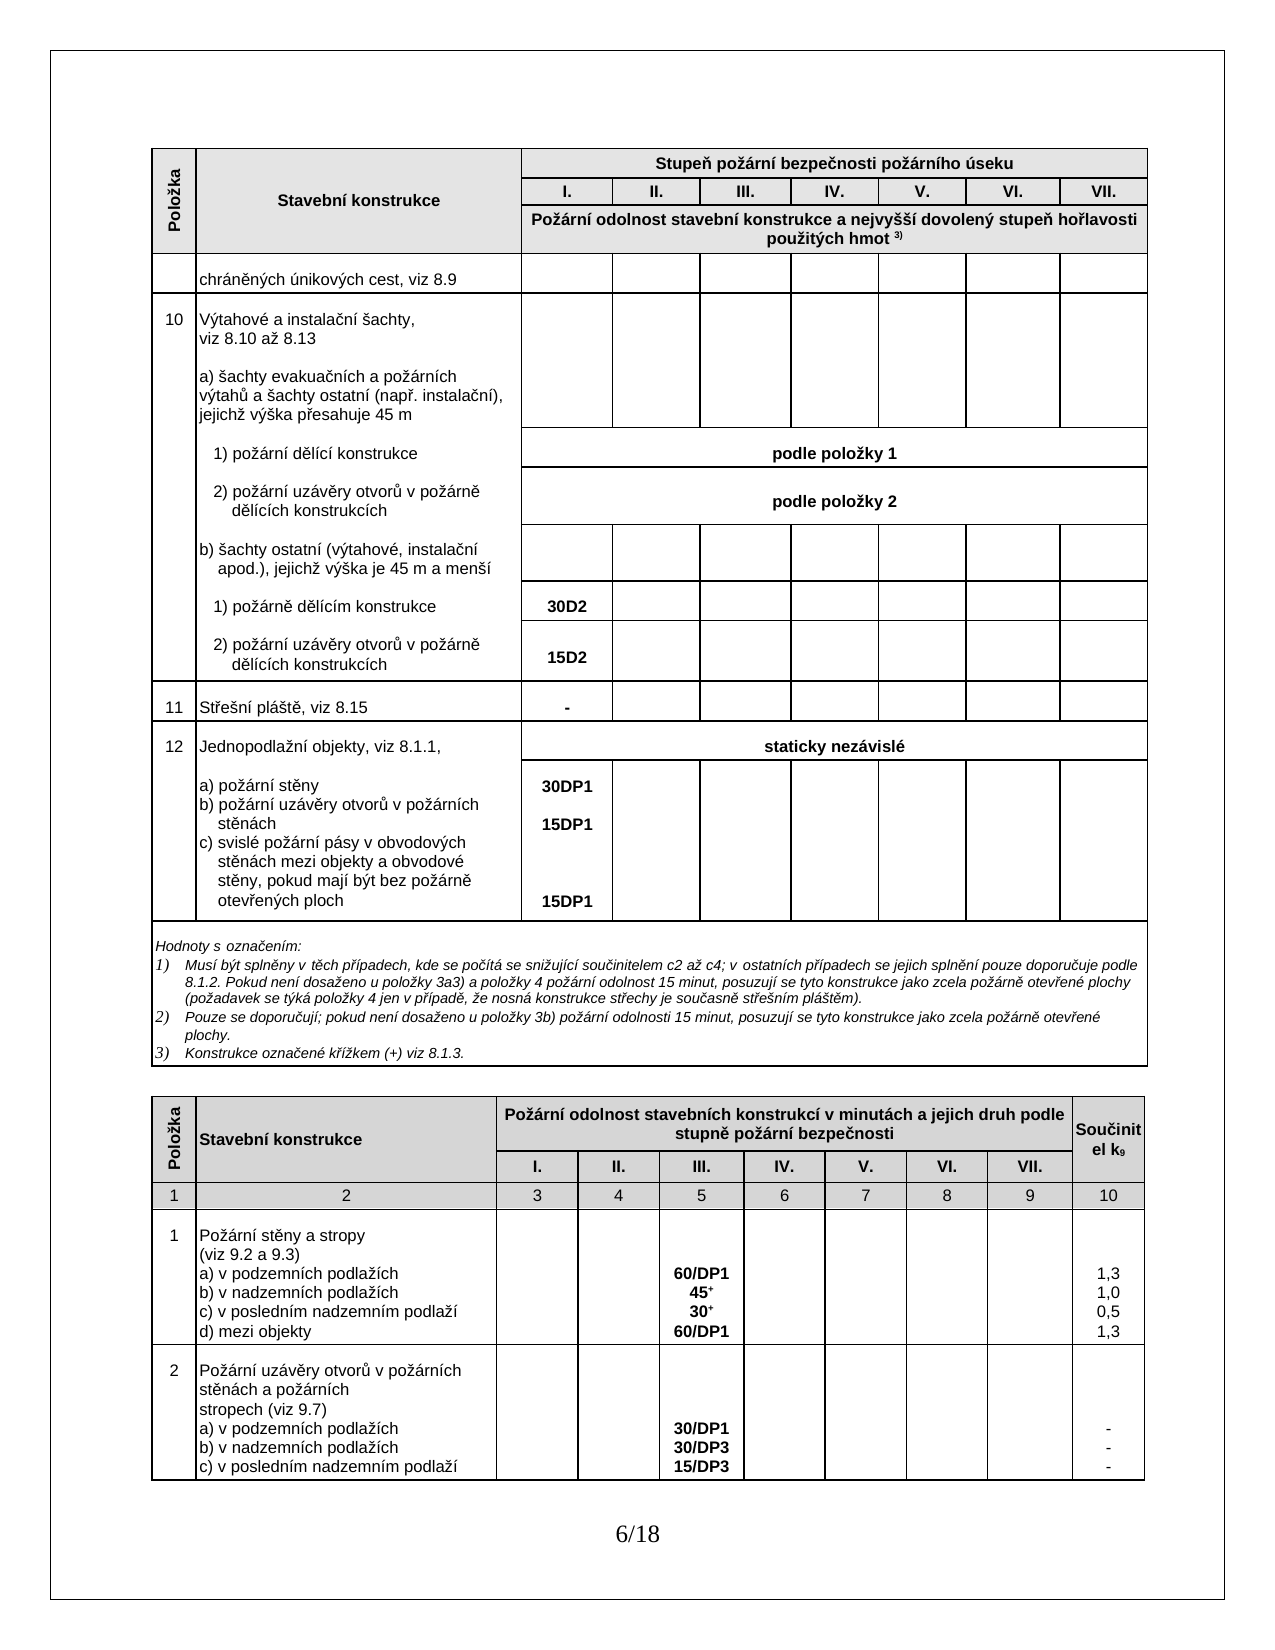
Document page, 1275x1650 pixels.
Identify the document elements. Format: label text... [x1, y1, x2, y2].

table_cell [701, 254, 790, 292]
table_header Stavební konstrukce [197, 149, 521, 253]
table_cell I. [522, 179, 612, 204]
table_header Stupeň požární bezpečnosti požárního úseku [522, 149, 1147, 177]
table_cell VI. [967, 179, 1059, 204]
table_cell [967, 682, 1059, 720]
table_cell [1061, 582, 1147, 619]
table_cell 7 [826, 1183, 906, 1208]
table_cell [967, 582, 1059, 619]
table_cell [613, 761, 699, 920]
table_cell I. [497, 1152, 577, 1181]
table_cell [701, 582, 790, 619]
table_cell podle položky 2 [522, 468, 1147, 524]
table_cell [967, 254, 1059, 292]
table_cell 2 [153, 1345, 195, 1479]
table_cell 4 [579, 1183, 659, 1208]
table_cell [879, 682, 965, 720]
table_cell 10 [153, 294, 195, 680]
table_cell [879, 525, 965, 580]
table_cell [613, 254, 699, 292]
table_cell 2 [197, 1183, 496, 1208]
table_cell [701, 682, 790, 720]
table_cell [826, 1345, 906, 1479]
table_cell [792, 525, 878, 580]
table_cell [879, 621, 965, 680]
table_cell 8 [907, 1183, 987, 1208]
table_cell [745, 1210, 824, 1344]
table_cell 6 [745, 1183, 824, 1208]
table_cell Výtahové a instalační šachty, viz 8.10 až 8.13 a) šachty evakuačních a požárních výtahů a šachty ostatní (např. instalační), jejichž výška přesahuje 45 m 1) požární dělící konstrukce 2) požární uzávěry otvorů v požárně dělících konstrukcích b) šachty ostatní (výtahové, instalační apod.), jejichž výška je 45 m a menší 1) požárně dělícím konstrukce 2) požární uzávěry otvorů v požárně dělících konstrukcích [197, 294, 521, 680]
table_cell [701, 621, 790, 680]
table_cell II. [613, 179, 699, 204]
table_cell Požární odolnost stavební konstrukce a nejvyšší dovolený stupeň hořlavosti použitých hmot 3) [522, 206, 1147, 253]
table_cell [701, 294, 790, 426]
table_cell 30DP1 15DP1 15DP1 [522, 761, 612, 920]
table_cell Požární uzávěry otvorů v požárních stěnách a požárních stropech (viz 9.7) a) v podzemních podlažích b) v nadzemních podlažích c) v posledním nadzemním podlaží [197, 1345, 496, 1479]
table_cell [1061, 761, 1147, 920]
table_cell 11 [153, 682, 195, 720]
table_header Součinitel k9 [1073, 1097, 1144, 1181]
table_cell VI. [907, 1152, 987, 1181]
table_cell [1061, 621, 1147, 680]
table_cell podle položky 1 [522, 428, 1147, 466]
table_cell [701, 761, 790, 920]
table_cell 30D2 [522, 582, 612, 619]
table_cell [497, 1210, 577, 1344]
table_cell III. [660, 1152, 743, 1181]
table_cell [579, 1345, 659, 1479]
table_cell III. [701, 179, 790, 204]
table_cell IV. [745, 1152, 824, 1181]
table_cell 9 [988, 1183, 1072, 1208]
table_cell [967, 621, 1059, 680]
table_cell [579, 1210, 659, 1344]
table_cell IV. [792, 179, 878, 204]
table_cell 10 [1073, 1183, 1144, 1208]
table_cell [792, 254, 878, 292]
table_cell [967, 294, 1059, 426]
table_cell [613, 525, 699, 580]
table_header Stavební konstrukce [197, 1097, 496, 1181]
table_cell staticky nezávislé [522, 722, 1147, 759]
table_header Položka [153, 1097, 195, 1181]
table_cell 3 [497, 1183, 577, 1208]
table_cell V. [879, 179, 965, 204]
table_cell II. [579, 1152, 659, 1181]
table_cell [988, 1210, 1072, 1344]
table_cell [967, 525, 1059, 580]
table_cell [967, 761, 1059, 920]
table_cell [1061, 294, 1147, 426]
table_cell 60/DP1 45+ 30+ 60/DP1 [660, 1210, 743, 1344]
table_cell 1 [153, 1210, 195, 1344]
table_cell VII. [988, 1152, 1072, 1181]
table_cell Požární stěny a stropy (viz 9.2 a 9.3) a) v podzemních podlažích b) v nadzemních podlažích c) v posledním nadzemním podlaží d) mezi objekty [197, 1210, 496, 1344]
table_cell [522, 294, 612, 426]
table_cell [613, 682, 699, 720]
table_cell [497, 1345, 577, 1479]
table_cell - [522, 254, 612, 292]
table_cell 1,3 1,0 0,5 1,3 [1073, 1210, 1144, 1344]
table_cell [879, 254, 965, 292]
table_cell 9 [153, 254, 195, 292]
table_cell [879, 761, 965, 920]
table_cell 30/DP1 30/DP3 15/DP3 [660, 1345, 743, 1479]
table_cell Jednopodlažní objekty, viz 8.1.1, a) požární stěny b) požární uzávěry otvorů v požárních stěnách c) svislé požární pásy v obvodových stěnách mezi objekty a obvodové stěny, pokud mají být bez požárně otevřených ploch [197, 722, 521, 920]
table_cell Střešní pláště, viz 8.15 [197, 682, 521, 720]
table_cell [613, 621, 699, 680]
table_cell [879, 582, 965, 619]
table_cell [879, 294, 965, 426]
table_cell - - - [1073, 1345, 1144, 1479]
table_cell [792, 582, 878, 619]
table_cell [792, 761, 878, 920]
table_cell [826, 1210, 906, 1344]
table_cell 15D2 [522, 621, 612, 680]
table_header Požární odolnost stavebních konstrukcí v minutách a jejich druh podle stupně požární bezpečnosti [497, 1097, 1072, 1150]
table_cell [792, 294, 878, 426]
table_cell Konstrukce schodišť uvnitř požárního úseku, které nejsou součástí chráněných únikových cest, viz 8.9 [197, 254, 521, 292]
table_cell [792, 621, 878, 680]
table_cell Hodnoty s označením: Musí být splněny v těch případech, kde se počítá se snižující součinitelem c2 až c4; v ostatních případech se jejich splnění pouze doporučuje podle 8.1.2. Pokud není dosaženo u položky 3a3) a položky 4 požární odolnost 15 minut, posuzují se tyto konstrukce jako zcela požárně otevřené plochy (požadavek se týká položky 4 jen v případě, že nosná konstrukce střechy je současně střešním pláštěm). Pouze se doporučují; pokud není dosaženo u položky 3b) požární odolnosti 15 minut, posuzují se tyto konstrukce jako zcela požárně otevřené plochy. Konstrukce označené křížkem (+) viz 8.1.3. [153, 922, 1147, 1065]
table_cell [613, 582, 699, 619]
table_cell [907, 1210, 987, 1344]
table_cell [1061, 254, 1147, 292]
table_cell 12 [153, 722, 195, 920]
table_cell [907, 1345, 987, 1479]
table_header Položka [153, 149, 195, 253]
table_cell 5 [660, 1183, 743, 1208]
table_cell V. [826, 1152, 906, 1181]
table_cell 1 [153, 1183, 195, 1208]
table_cell - [522, 682, 612, 720]
table_cell [745, 1345, 824, 1479]
table_cell [1061, 682, 1147, 720]
table_cell [792, 682, 878, 720]
table_cell [613, 294, 699, 426]
table_cell [988, 1345, 1072, 1479]
table_cell [701, 525, 790, 580]
table_cell VII. [1061, 179, 1147, 204]
table_cell [522, 525, 612, 580]
table_cell [1061, 525, 1147, 580]
